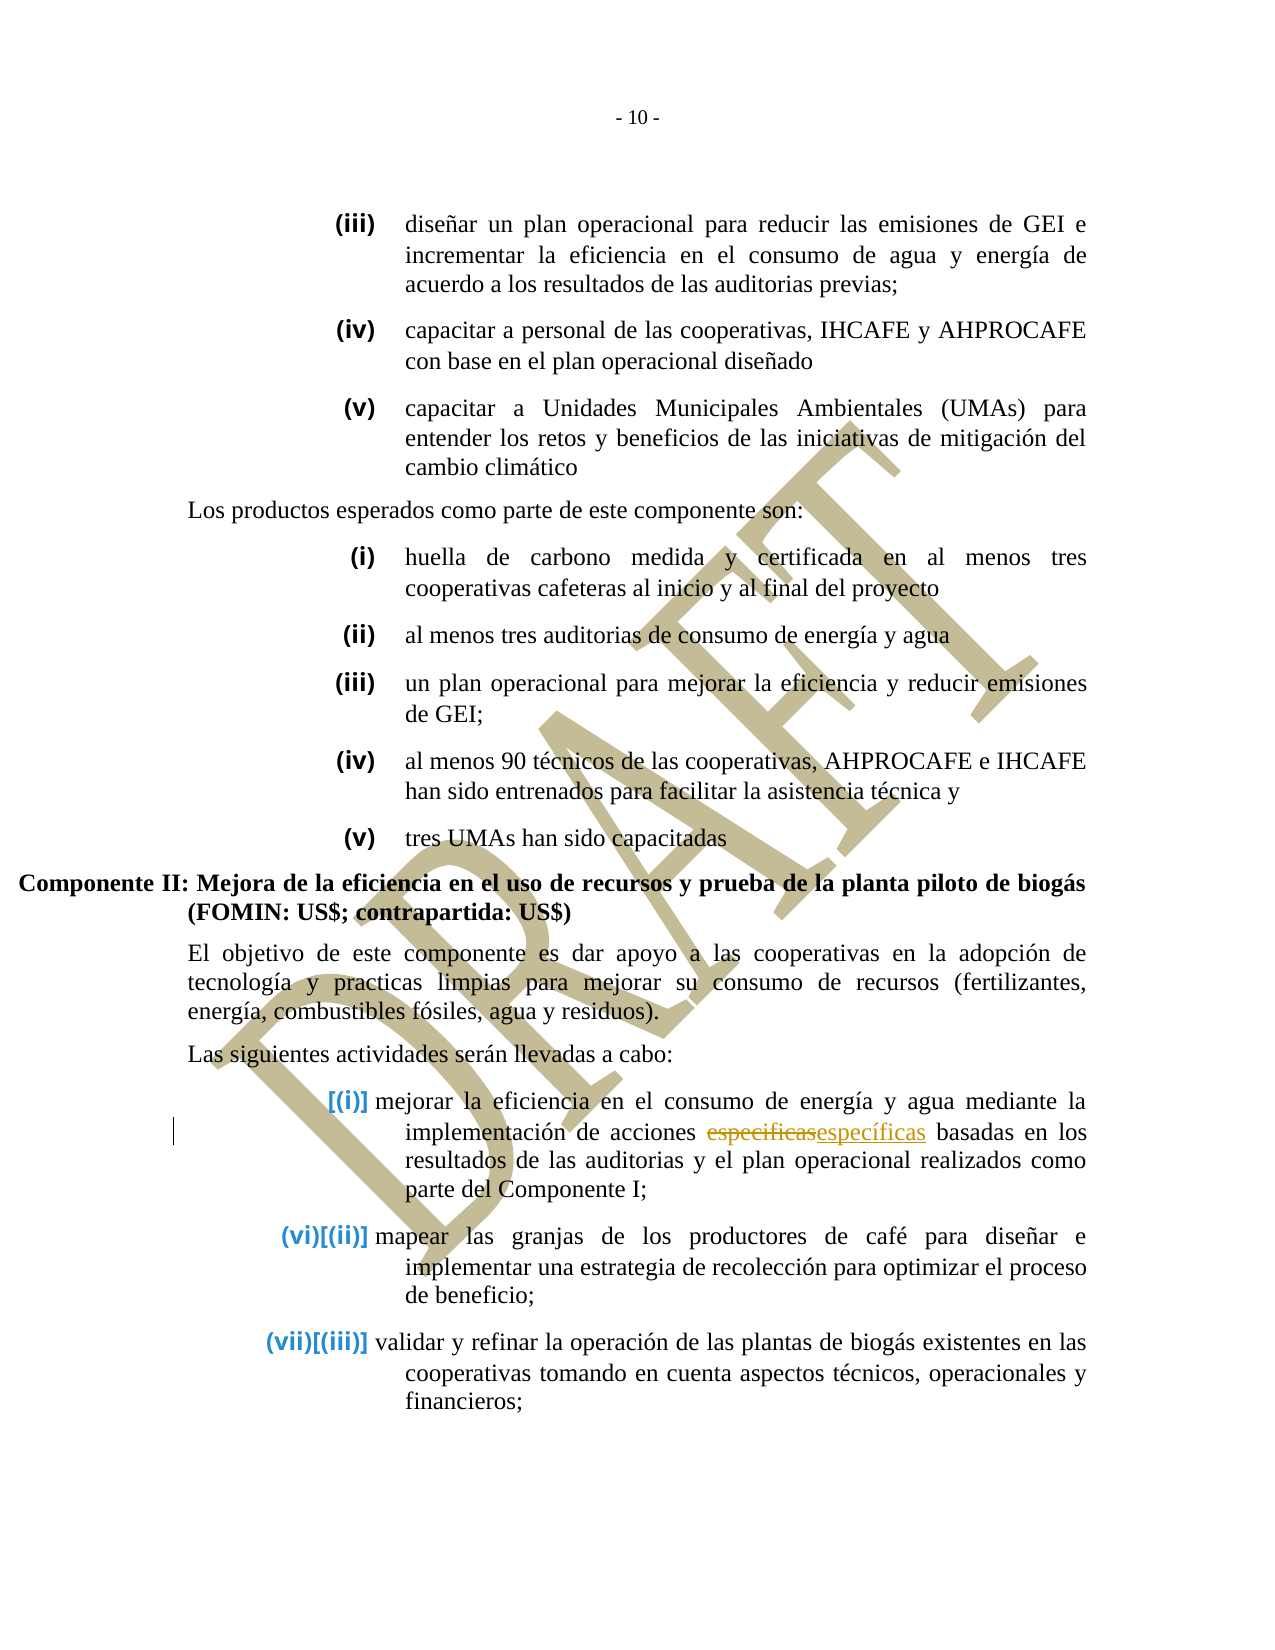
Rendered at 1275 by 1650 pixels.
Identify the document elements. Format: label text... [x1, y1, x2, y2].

list capacitar a personal de las cooperativas, IHCAFE y AHPROCAFE con base en el plan operacional diseñado [375, 312, 1087, 375]
list capacitar a Unidades Municipales Ambientales (UMAs) para entender los retos y beneficios de las iniciativas de mitigación del cambio climático [375, 389, 1087, 481]
list al menos 90 técnicos de las cooperativas, AHPROCAFE e IHCAFE han sido entrenados para facilitar la asistencia técnica y [375, 742, 1087, 805]
list un plan operacional para mejorar la eficiencia y reducir emisiones de GEI; [375, 665, 1087, 728]
list tres UMAs han sido capacitadas [375, 820, 1087, 854]
list mejorar la eficiencia en el consumo de energía y agua mediante la implementación de acciones basadas en los resultados de las auditorias y el plan operacional realizados como parte del Componente I; [375, 1083, 1087, 1203]
list El objetivo de este componente es dar apoyo a las cooperativas en la adopción de tecnología y practicas limpias para mejorar su consumo de recursos (fertilizantes, energía, combustibles fósiles, agua y residuos). [187, 938, 1087, 1025]
list Las siguientes actividades serán llevadas a cabo: [187, 1039, 1087, 1068]
list mapear las granjas de los productores de café para diseñar e implementar una estrategia de recolección para optimizar el proceso de beneficio; [375, 1217, 1087, 1309]
text Componente II: Mejora de la eficiencia en el uso de recursos y prueba de la planta piloto de biogás (FOMIN: US$; contrapartida: US$) [18, 868, 1087, 926]
list huella de carbono medida y certificada en al menos tres cooperativas cafeteras al inicio y al final del proyecto [375, 539, 1087, 602]
list diseñar un plan operacional para reducir las emisiones de GEI e incrementar la eficiencia en el consumo de agua y energía de acuerdo a los resultados de las auditorias previas; [375, 206, 1087, 297]
list al menos tres auditorias de consumo de energía y agua [375, 616, 1087, 650]
list Los productos esperados como parte de este componente son: [187, 496, 1087, 524]
list validar y refinar la operación de las plantas de biogás existentes en las cooperativas tomando en cuenta aspectos técnicos, operacionales y financieros; [375, 1324, 1087, 1415]
